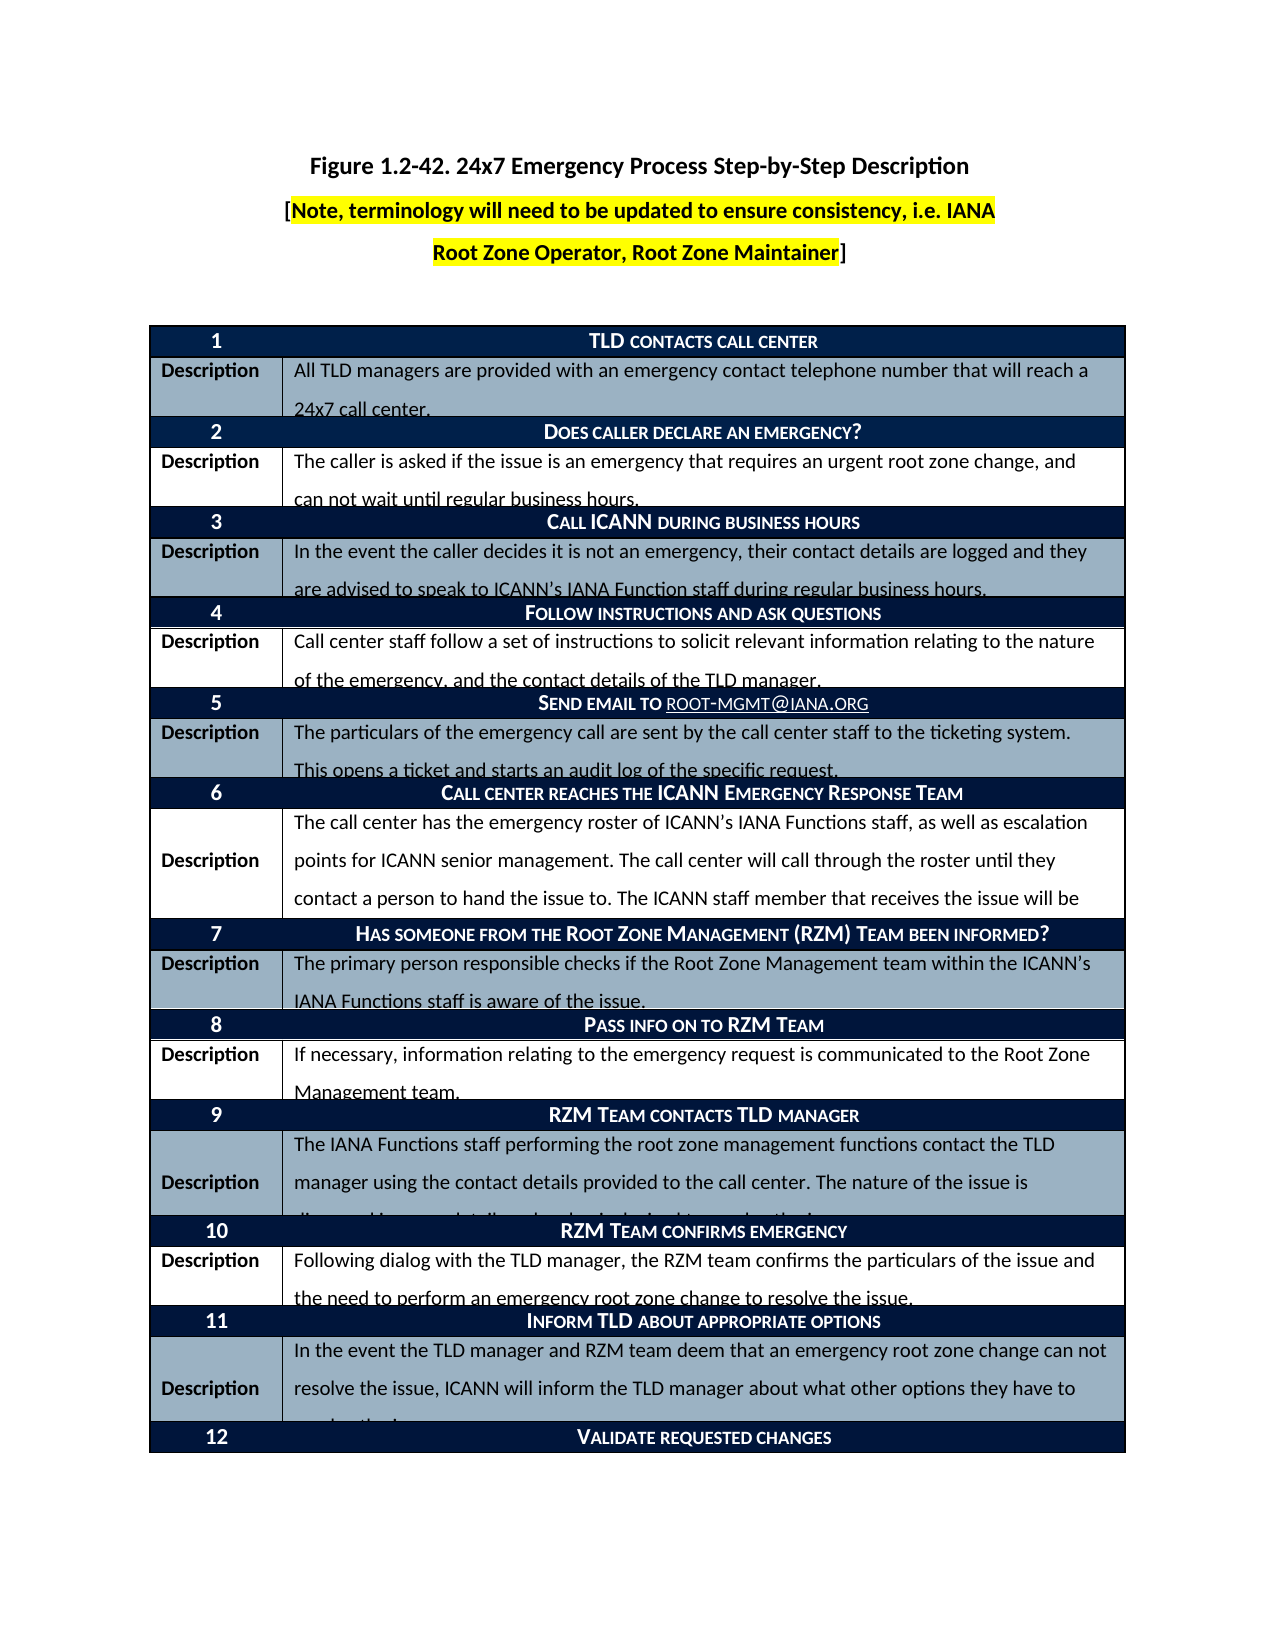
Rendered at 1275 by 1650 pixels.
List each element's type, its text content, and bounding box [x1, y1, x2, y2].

table_cell PASS INFO ON TO RZM TEAM [283, 1010, 1124, 1039]
table_cell Following dialog with the TLD manager, the RZM team confirms the particulars of the issue and the need to perform an emergency root zone change to resolve the issue. [283, 1247, 1124, 1305]
table_cell Description [151, 1131, 282, 1215]
table_cell Description [151, 358, 282, 416]
table_cell Description [151, 1041, 282, 1099]
table_cell The IANA Functions staff performing the root zone management functions contact the TLD manager using the contact details provided to the call center. The nature of the issue is discussed in more detail, and a plan is devised to resolve the issue. [283, 1131, 1124, 1215]
table_cell Description [151, 629, 282, 687]
table_cell 5 [151, 688, 283, 718]
subtitle [Note, terminology will need to be updated to ensure consistency, i.e. IANA Root Zone Operator, Root Zone Maintainer] [280, 196, 999, 266]
table_cell FOLLOW INSTRUCTIONS AND ASK QUESTIONS [283, 598, 1124, 627]
table_cell Description [151, 809, 282, 918]
table_cell 3 [151, 507, 283, 537]
table_cell The primary person responsible checks if the Root Zone Management team within the ICANN’s IANA Functions staff is aware of the issue. [283, 951, 1124, 1008]
table_cell 12 [151, 1422, 283, 1452]
table_cell 4 [151, 598, 283, 627]
table_cell 10 [151, 1216, 283, 1246]
table_cell Description [151, 448, 282, 506]
table_cell Description [151, 1337, 282, 1421]
table_cell The particulars of the emergency call are sent by the call center staff to the ticketing system. This opens a ticket and starts an audit log of the specific request. [283, 719, 1124, 777]
table_cell Description [151, 719, 282, 777]
table_cell In the event the TLD manager and RZM team deem that an emergency root zone change can not resolve the issue, ICANN will inform the TLD manager about what other options they have to resolve the issue. [283, 1337, 1124, 1421]
table_cell The caller is asked if the issue is an emergency that requires an urgent root zone change, and can not wait until regular business hours. [283, 448, 1124, 506]
table_cell Call center staff follow a set of instructions to solicit relevant information relating to the nature of the emergency, and the contact details of the TLD manager. [283, 629, 1124, 687]
table_cell 11 [151, 1306, 283, 1336]
table_cell Description [151, 951, 282, 1008]
table_cell 6 CALL CENTER REACHES THE ICANN EMERGENCY RESPONSE TEAM [151, 778, 1124, 808]
table_cell CALL ICANN DURING BUSINESS HOURS [283, 507, 1124, 537]
table_cell DOES CALLER DECLARE AN EMERGENCY? [283, 417, 1124, 447]
table_cell HAS SOMEONE FROM THE ROOT ZONE MANAGEMENT (RZM) TEAM BEEN INFORMED? [283, 919, 1124, 949]
table_cell If necessary, information relating to the emergency request is communicated to the Root Zone Management team. [283, 1041, 1124, 1099]
table_cell Description [151, 1247, 282, 1305]
table_header 1 TLD CONTACTS CALL CENTER [151, 327, 1124, 356]
table_cell In the event the caller decides it is not an emergency, their contact details are logged and they are advised to speak to ICANN’s IANA Function staff during regular business hours. [283, 539, 1124, 596]
table_cell 9 [151, 1100, 283, 1130]
table_cell 2 [151, 417, 283, 447]
table_cell Description [151, 539, 282, 596]
subtitle Figure 1.2-42. 24x7 Emergency Process Step-by-Step Description [280, 150, 999, 181]
table_cell 8 [151, 1010, 283, 1039]
table_cell The call center has the emergency roster of ICANN’s IANA Functions staff, as well as escalation points for ICANN senior management. The call center will call through the roster until they contact a person to hand the issue to. The ICANN staff member that receives the issue will be the primary person responsible for resolution of the issue. [283, 809, 1124, 918]
table_cell 7 [151, 919, 283, 949]
table_cell RZM TEAM CONFIRMS EMERGENCY [283, 1216, 1124, 1246]
table_cell VALIDATE REQUESTED CHANGES [283, 1422, 1124, 1452]
table_cell INFORM TLD ABOUT APPROPRIATE OPTIONS [283, 1306, 1124, 1336]
table_cell RZM TEAM CONTACTS TLD MANAGER [283, 1100, 1124, 1130]
table_cell All TLD managers are provided with an emergency contact telephone number that will reach a 24x7 call center. [283, 358, 1124, 416]
table_cell SEND EMAIL TO ROOT-MGMT@IANA.ORG [283, 688, 1124, 718]
